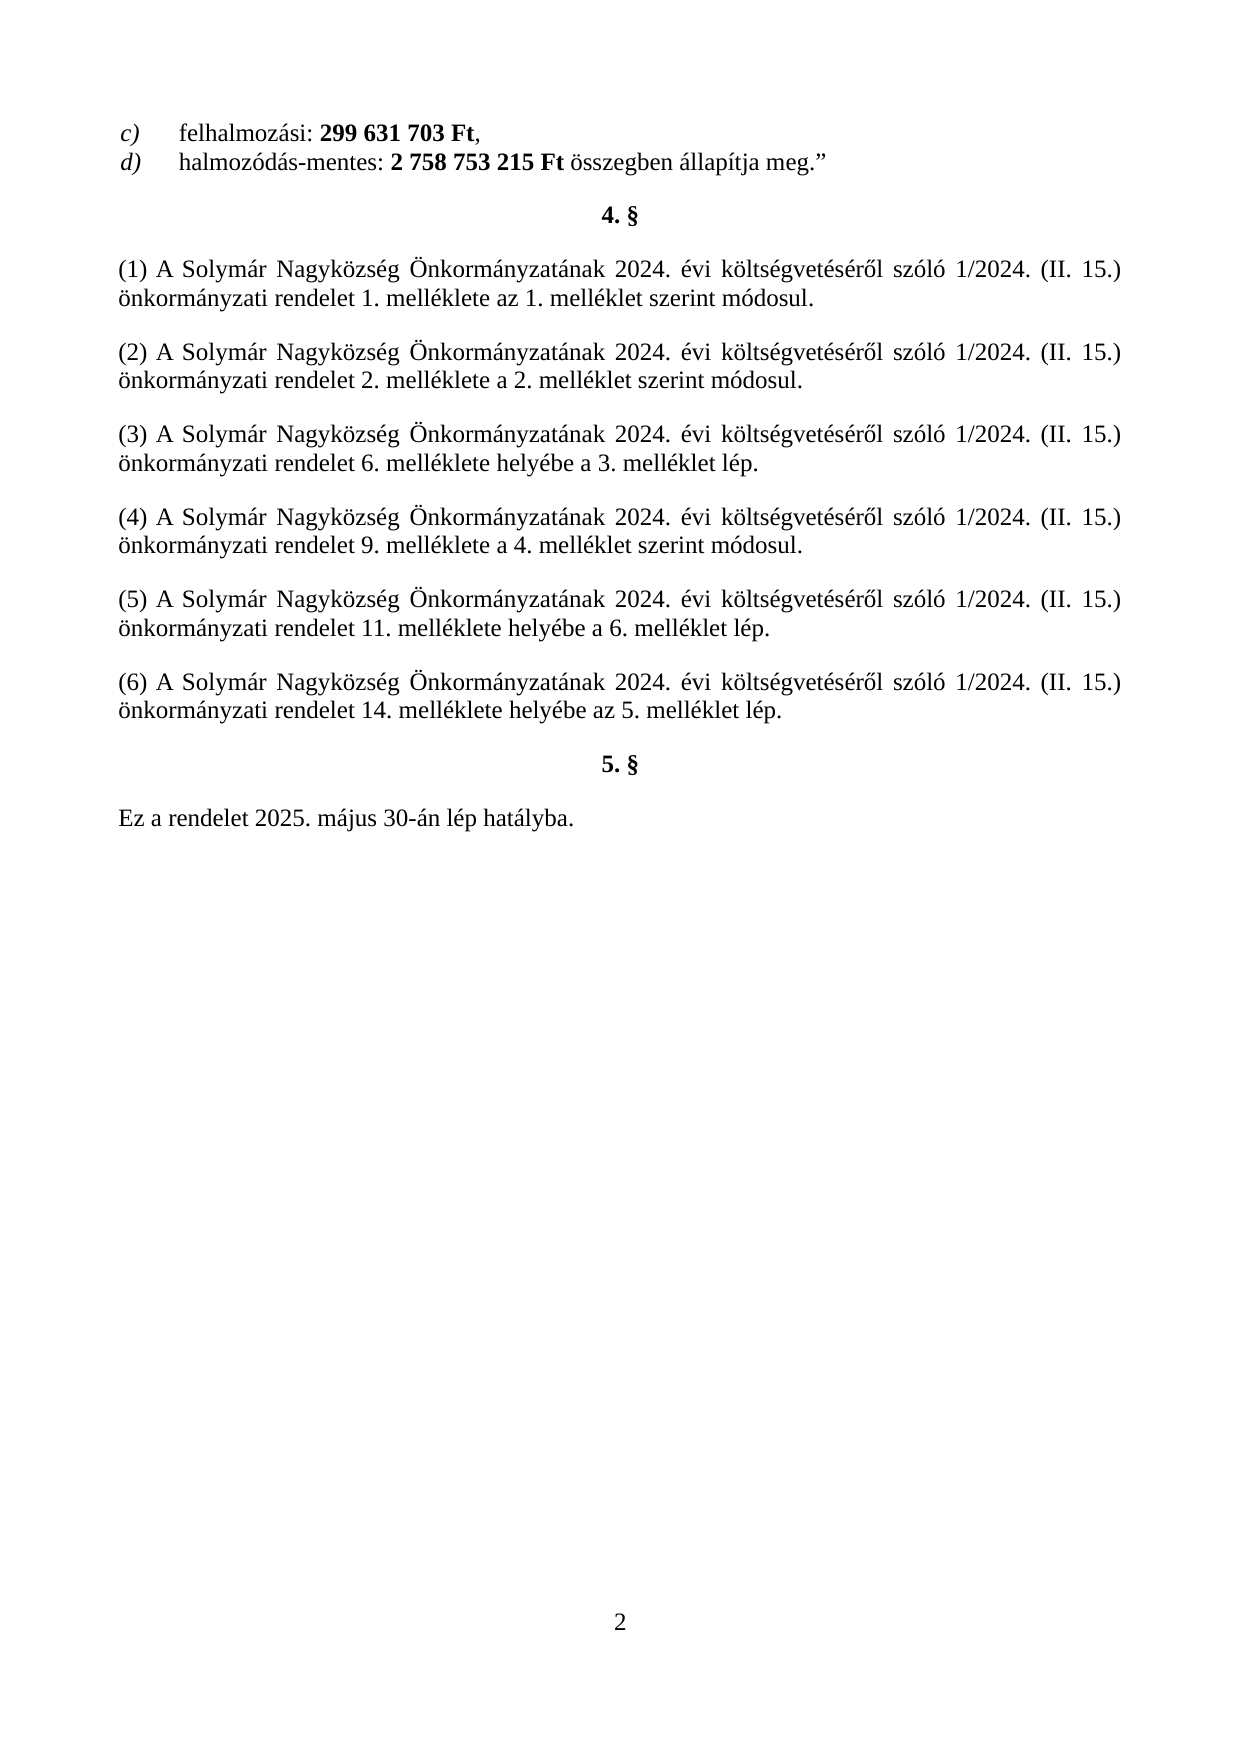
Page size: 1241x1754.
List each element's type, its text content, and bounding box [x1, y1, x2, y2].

text (6) A Solymár Nagyközség Önkormányzatának 2024. évi költségvetéséről szóló 1/2024. (II. 15.) önkormányzati rendelet 14. melléklete helyébe az 5. melléklet lép. [118, 667, 1122, 724]
text (2) A Solymár Nagyközség Önkormányzatának 2024. évi költségvetéséről szóló 1/2024. (II. 15.) önkormányzati rendelet 2. melléklete a 2. melléklet szerint módosul. [118, 337, 1122, 394]
text 4. § [118, 201, 1122, 229]
text Ez a rendelet 2025. május 30-án lép hatályba. [118, 803, 1122, 832]
text (1) A Solymár Nagyközség Önkormányzatának 2024. évi költségvetéséről szóló 1/2024. (II. 15.) önkormányzati rendelet 1. melléklete az 1. melléklet szerint módosul. [118, 254, 1122, 312]
text 5. § [118, 749, 1122, 778]
text (4) A Solymár Nagyközség Önkormányzatának 2024. évi költségvetéséről szóló 1/2024. (II. 15.) önkormányzati rendelet 9. melléklete a 4. melléklet szerint módosul. [118, 502, 1122, 559]
text (5) A Solymár Nagyközség Önkormányzatának 2024. évi költségvetéséről szóló 1/2024. (II. 15.) önkormányzati rendelet 11. melléklete helyébe a 6. melléklet lép. [118, 584, 1122, 642]
text d) halmozódás-mentes: 2 758 753 215 Ft összegben állapítja meg.” [120, 147, 1122, 176]
text (3) A Solymár Nagyközség Önkormányzatának 2024. évi költségvetéséről szóló 1/2024. (II. 15.) önkormányzati rendelet 6. melléklete helyébe a 3. melléklet lép. [118, 419, 1122, 477]
text c) felhalmozási: 299 631 703 Ft, [120, 118, 1122, 147]
